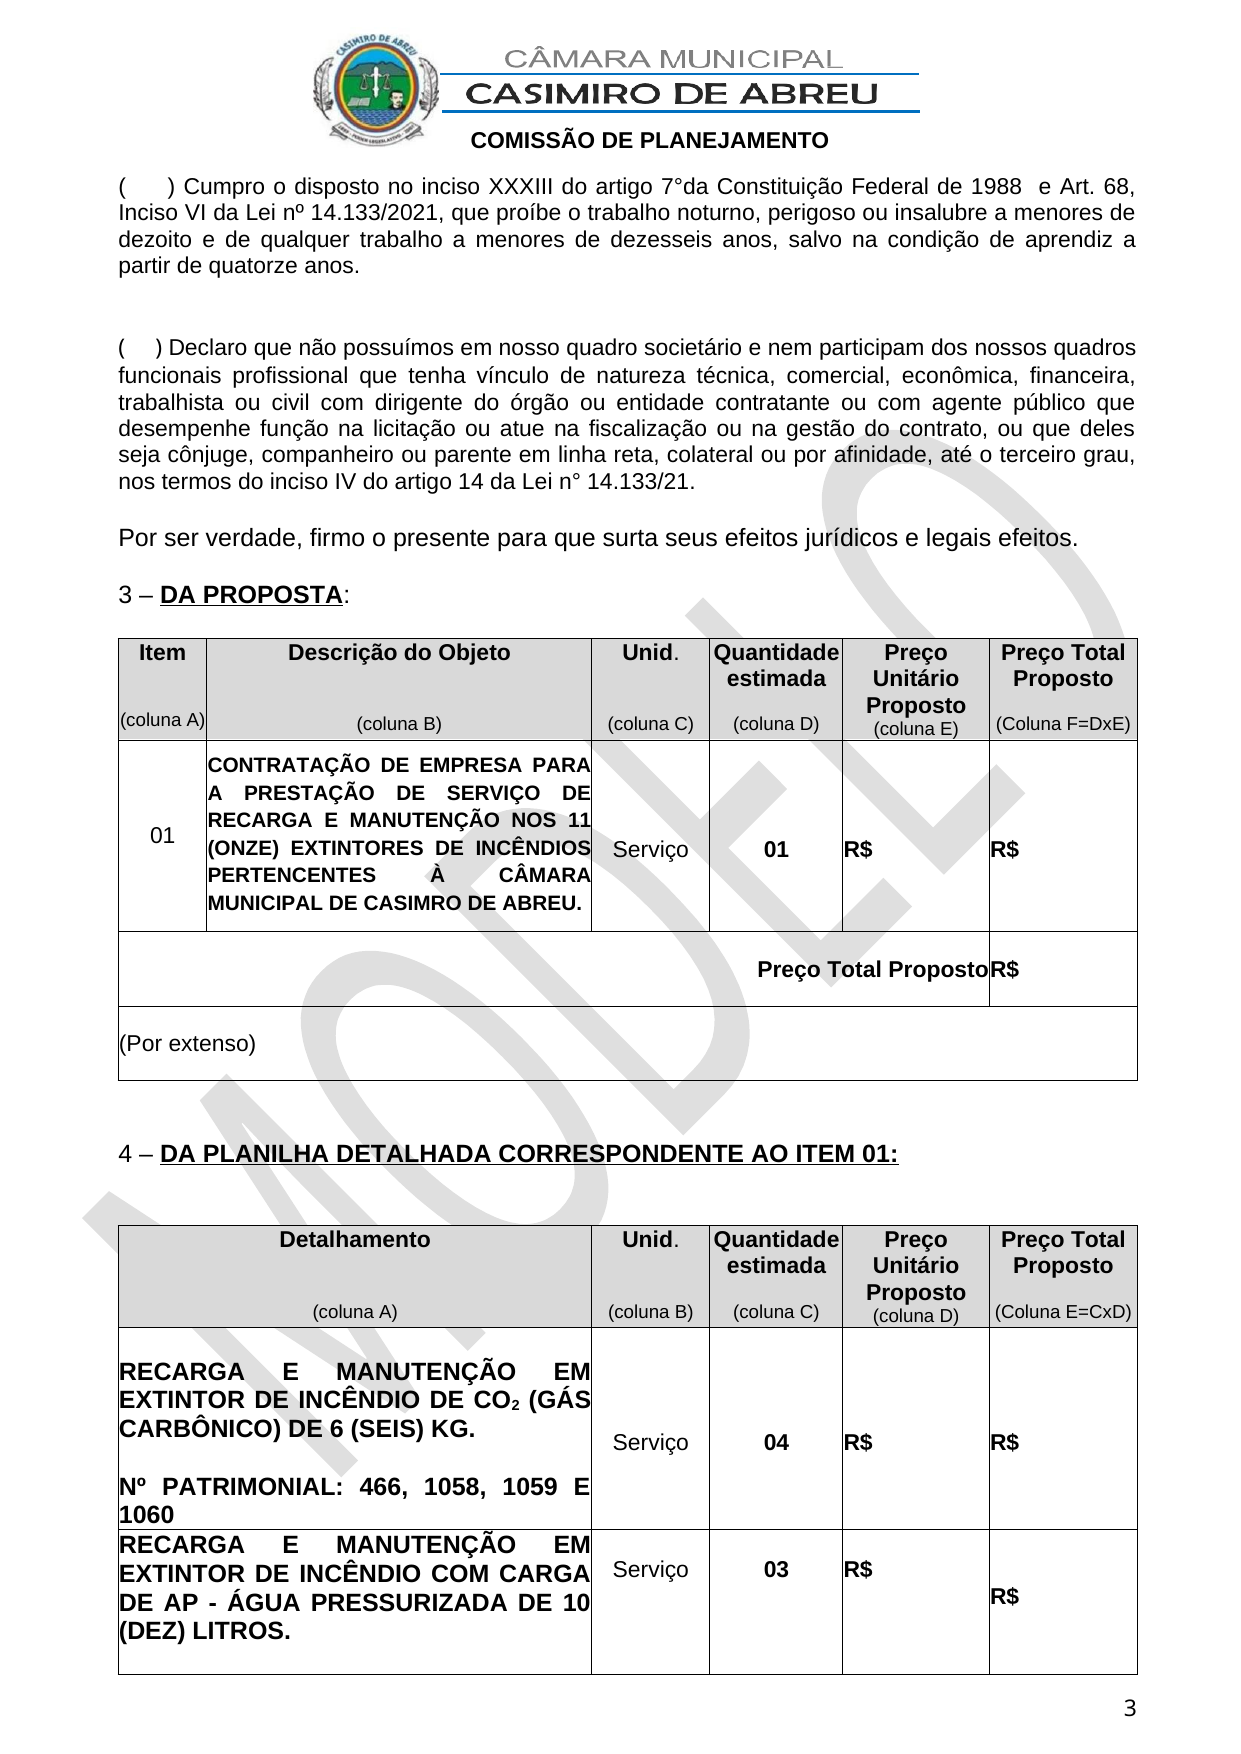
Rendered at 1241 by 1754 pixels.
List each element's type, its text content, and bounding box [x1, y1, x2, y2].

table_header Preço Unitário Proposto (coluna E) [843, 639, 989, 739]
text ( ) Cumpro o disposto no inciso XXXIII do artigo 7°da Constituição Federal de 1988 e Art. 68, Inciso VI da Lei nº 14.133/2021, que proíbe o trabalho noturno, perigoso ou insalubre a menores de dezoito e de qualquer trabalho a menores de dezesseis anos, salvo na condição de aprendiz a partir de quatorze anos. [118, 173, 1137, 278]
table_cell R$ [843, 741, 989, 931]
table_header Preço Total Proposto (Coluna E=CxD) [990, 1226, 1137, 1327]
table_cell Preço Total Proposto [119, 932, 989, 1006]
table_cell Serviço [592, 1328, 709, 1529]
picture [466, 83, 660, 104]
picture [675, 83, 703, 104]
table_cell (Por extenso) [119, 1007, 1137, 1080]
picture [661, 50, 685, 68]
table_cell R$ [843, 1328, 989, 1529]
table_header Preço Unitário Proposto (coluna D) [843, 1226, 989, 1327]
table_header Detalhamento (coluna A) [119, 1226, 591, 1327]
table_cell R$ [843, 1530, 989, 1674]
table_header Item (coluna A) [119, 639, 206, 739]
picture [783, 50, 843, 68]
picture [714, 50, 734, 68]
table_header Quantidade estimada (coluna D) [710, 639, 842, 739]
table_cell CONTRATAÇÃO DE EMPRESA PARA A PRESTAÇÃO DE SERVIÇO DE RECARGA E MANUTENÇÃO NOS 11 (ONZE) EXTINTORES DE INCÊNDIOS PERTENCENTES À CÂMARA MUNICIPAL DE CASIMRO DE ABREU. [207, 741, 591, 931]
picture [689, 50, 710, 68]
table_cell R$ [990, 1530, 1137, 1674]
table_header Unid. (coluna C) [592, 639, 709, 739]
table_cell Serviço [592, 1530, 709, 1674]
table_header Quantidade estimada (coluna C) [710, 1226, 842, 1327]
table_cell RECARGA E MANUTENÇÃO EM EXTINTOR DE INCÊNDIO DE CO2 (GÁS CARBÔNICO) DE 6 (SEIS) KG. Nº PATRIMONIAL: 466, 1058, 1059 E 1060 [119, 1328, 591, 1529]
table_cell 04 [710, 1328, 842, 1529]
text 4 – DA PLANILHA DETALHADA CORRESPONDENTE AO ITEM 01: [118, 1139, 1138, 1168]
table_cell 03 [710, 1530, 842, 1674]
table_cell 01 [119, 741, 206, 931]
picture [705, 83, 727, 104]
table_cell 01 [710, 741, 842, 931]
table_header Preço Total Proposto (Coluna F=DxE) [990, 639, 1137, 739]
table_header Unid. (coluna B) [592, 1226, 709, 1327]
picture [748, 50, 770, 68]
table_cell Serviço [592, 741, 709, 931]
table_header Descrição do Objeto (coluna B) [207, 639, 591, 739]
table_cell RECARGA E MANUTENÇÃO EM EXTINTOR DE INCÊNDIO COM CARGA DE AP - ÁGUA PRESSURIZADA DE 10 (DEZ) LITROS. Nº PATRIMONIAL: 1061, 1062 E 1063 [119, 1530, 591, 1674]
text 3 – DA PROPOSTA: [118, 580, 1240, 609]
picture [313, 27, 440, 148]
table_cell R$ [990, 1328, 1137, 1529]
picture [739, 83, 877, 104]
text ( ) Declaro que não possuímos em nosso quadro societário e nem participam dos nossos quadros funcionais profissional que tenha vínculo de natureza técnica, comercial, econômica, financeira, trabalhista ou civil com dirigente do órgão ou entidade contratante ou com agente público que desempenhe função na licitação ou atue na fiscalização ou na gestão do contrato, ou que deles seja cônjuge, companheiro ou parente em linha reta, colateral ou por afinidade, até o terceiro grau, nos termos do inciso IV do artigo 14 da Lei n° 14.133/21. [118, 331, 1137, 494]
table_cell R$ [990, 741, 1137, 931]
table_cell R$ [990, 932, 1137, 1006]
text Por ser verdade, firmo o presente para que surta seus efeitos jurídicos e legais efeitos. [118, 523, 1240, 552]
